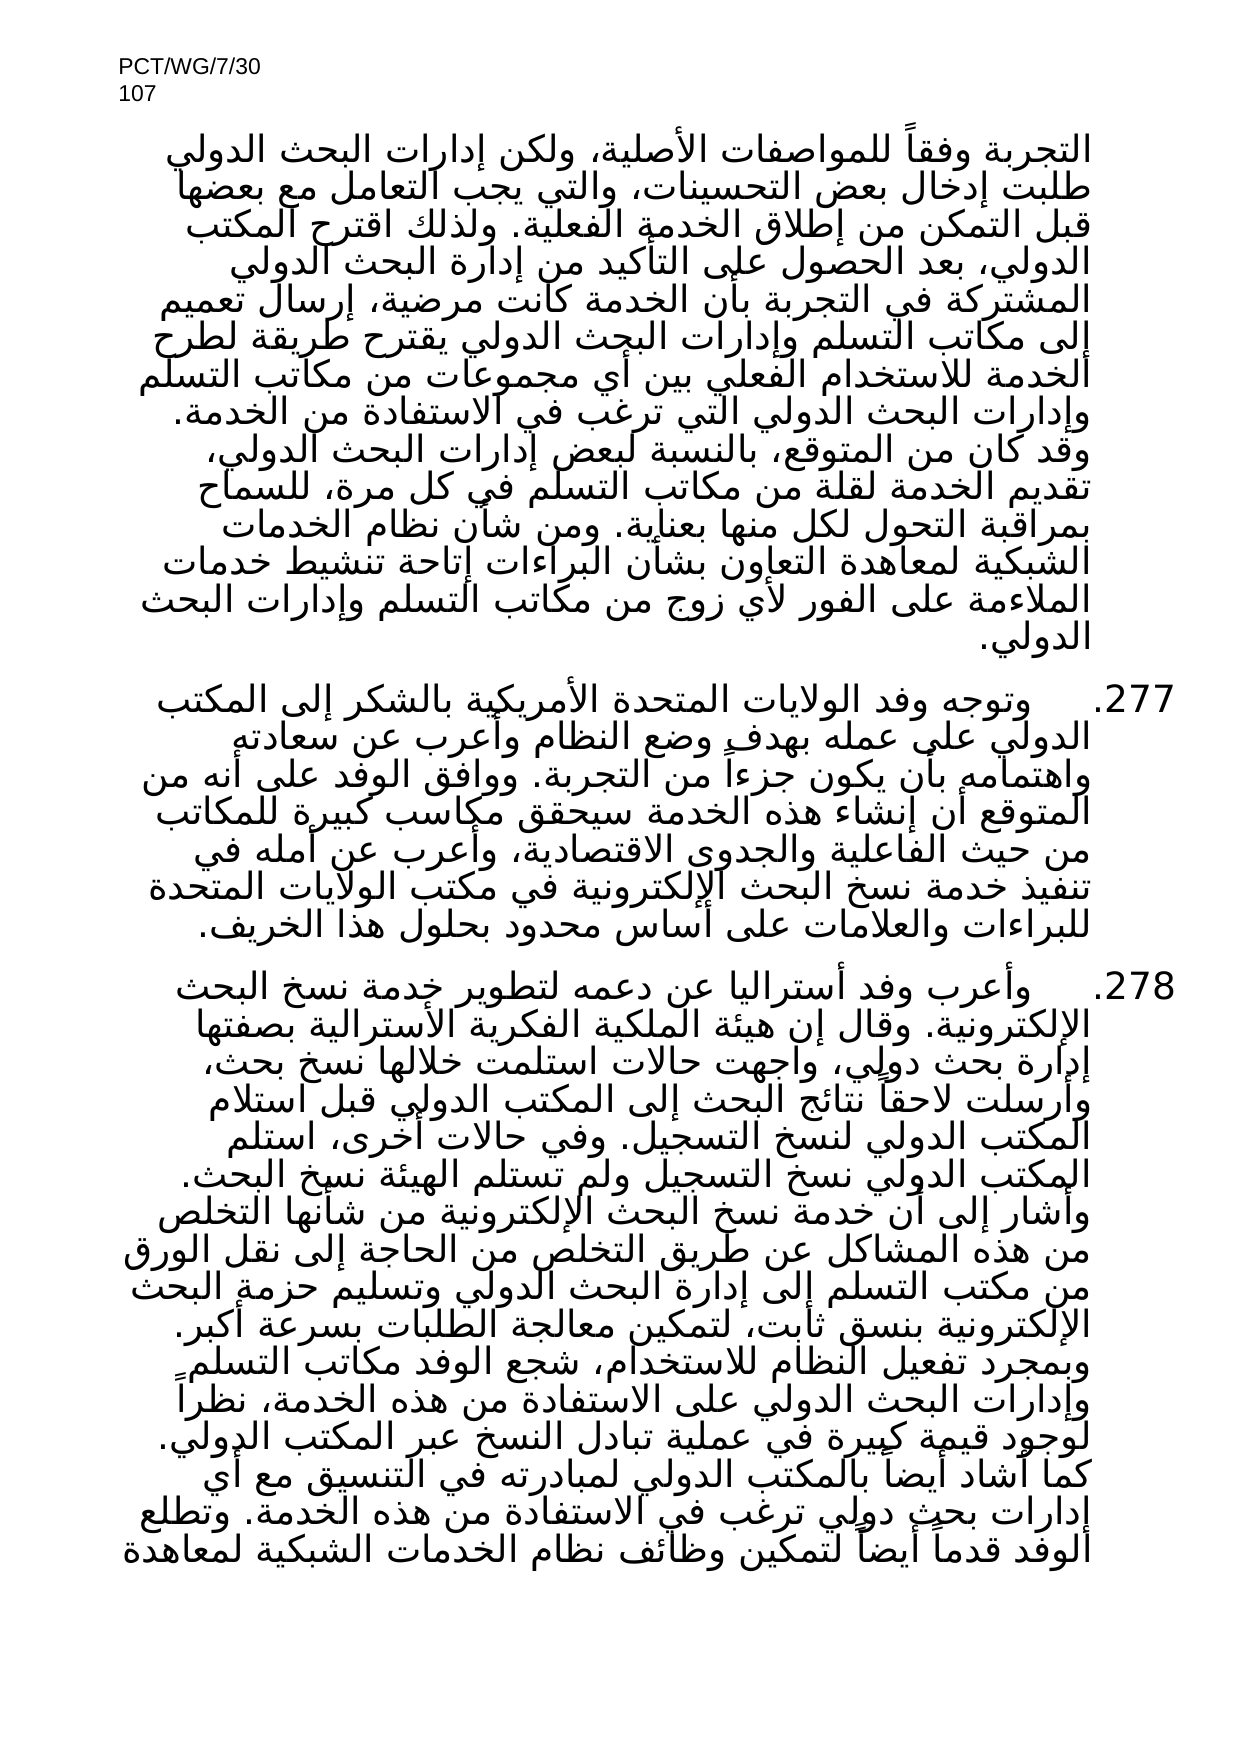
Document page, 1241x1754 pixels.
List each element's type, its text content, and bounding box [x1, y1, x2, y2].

text وتوجه وفد الولايات المتحدة الأمريكية بالشكر إلى المكتب الدولي على عمله بهدف وضع النظام وأعرب عن سعادته واهتمامه بأن يكون جزءاً من التجربة. ووافق الوفد على أنه من المتوقع أن إنشاء هذه الخدمة سيحقق مكاسب كبيرة للمكاتب من حيث الفاعلية والجدوى الاقتصادية، وأعرب عن أمله في تنفيذ خدمة نسخ البحث الإلكترونية في مكتب الولايات المتحدة للبراءات والعلامات على أساس محدود بحلول هذا الخريف. [118, 682, 1092, 945]
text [118, 132, 1092, 657]
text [118, 970, 1092, 1570]
